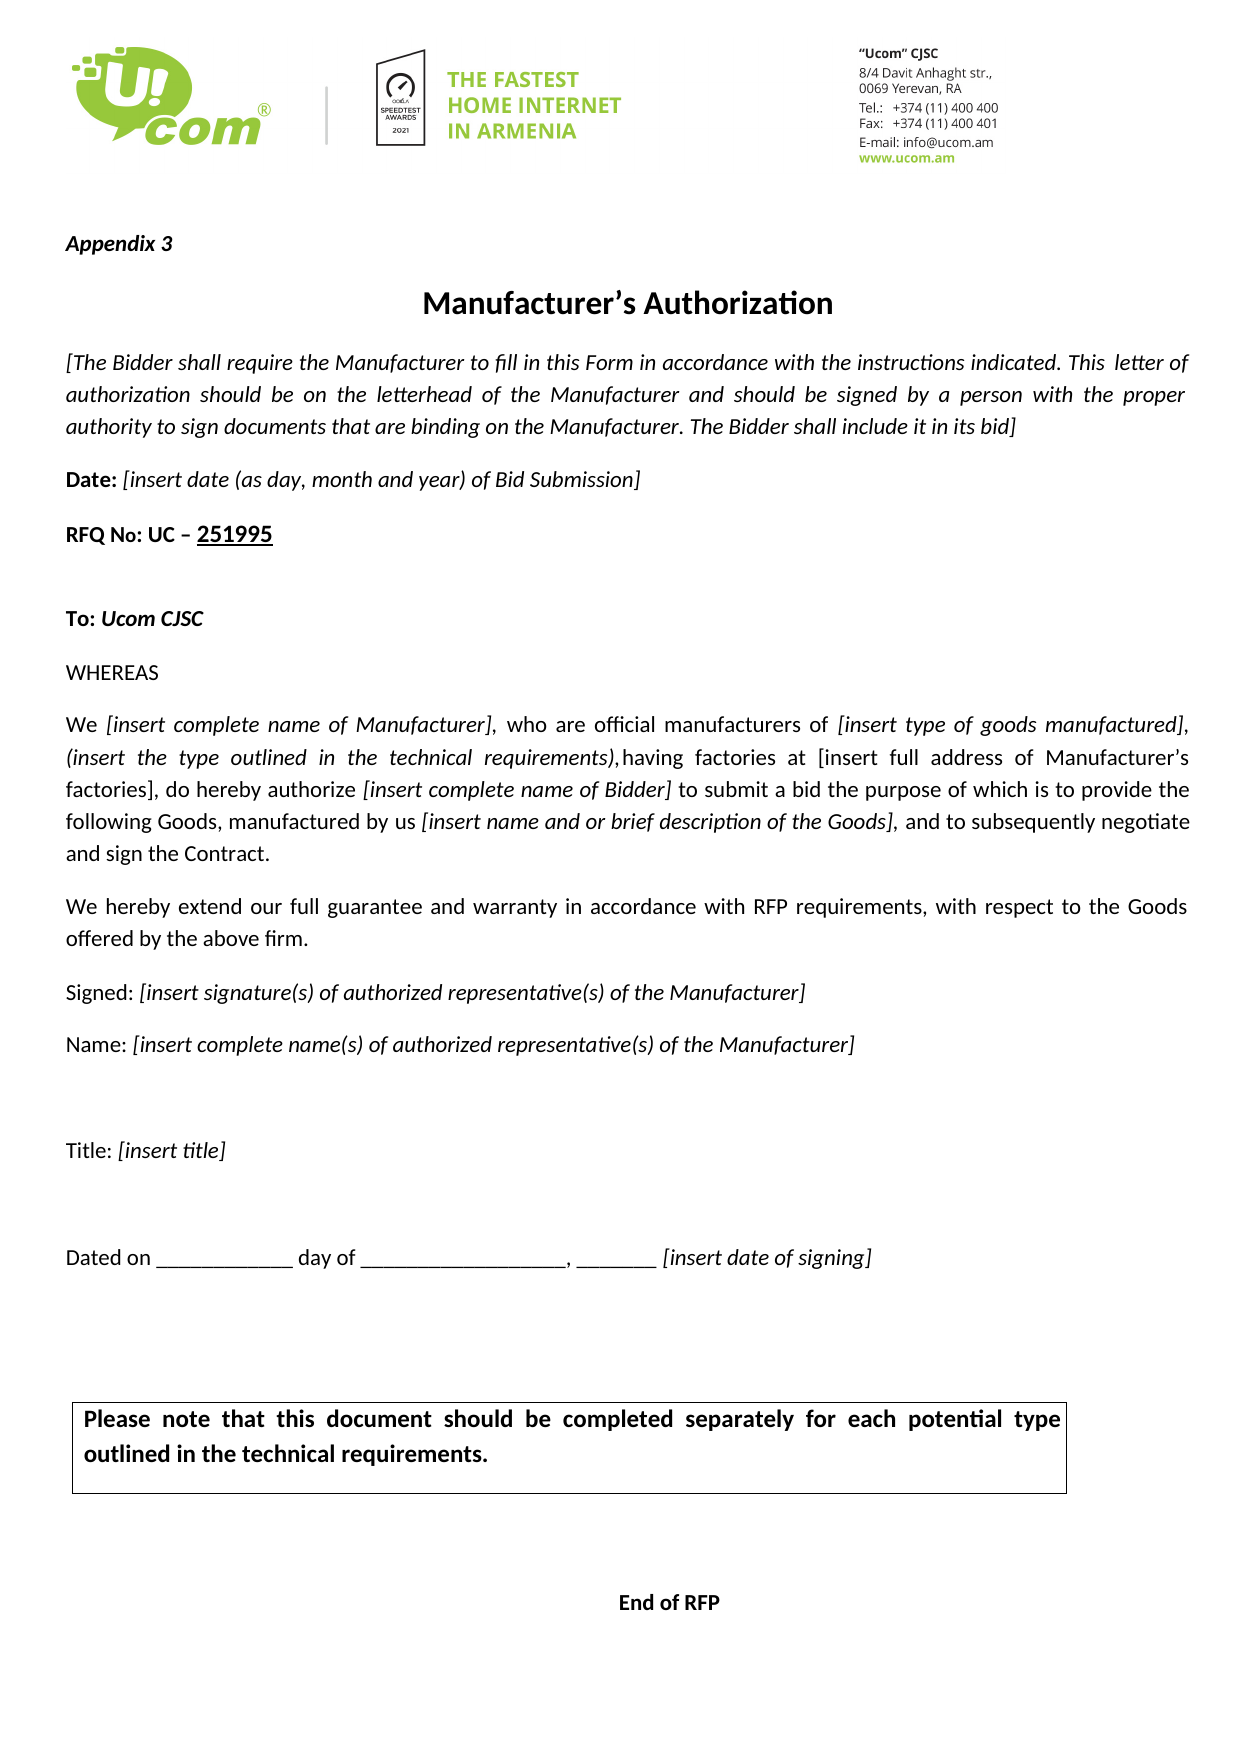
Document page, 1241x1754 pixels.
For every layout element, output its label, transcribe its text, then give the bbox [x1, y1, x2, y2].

text Name: [insert complete name(s) of authorized representative(s) of the Manufacturer] [66, 1031, 1191, 1059]
text We hereby extend our full guarantee and warranty in accordance with RFP requirements, with respect to the Goods offered by the above firm. [66, 892, 1191, 953]
text RFQ No: UC – 251995 [66, 518, 1191, 549]
text WHEREAS [66, 658, 1191, 686]
text We [insert complete name of Manufacturer], who are official manufacturers of [insert type of goods manufactured], (insert the type outlined in the technical requirements),having factories at [insert full address of Manufacturer’s factories], do hereby authorize [insert complete name of Bidder] to submit a bid the purpose of which is to provide the following Goods, manufactured by us [insert name and or brief description of the Goods], and to subsequently negotiate and sign the Contract. [66, 711, 1191, 867]
picture [65, 37, 1006, 174]
text Date: [insert date (as day, month and year) of Bid Submission] [66, 465, 1191, 493]
table_header Please note that this document should be completed separately for each potential type outlined in the technical requirements. [73, 1403, 1066, 1493]
text Title: [insert title] [66, 1137, 1191, 1165]
text Manufacturer’s Authorization [66, 282, 1191, 323]
text Dated on ____________ day of __________________, _______ [insert date of signing] [66, 1243, 1191, 1271]
text Signed: [insert signature(s) of authorized representative(s) of the Manufacturer] [66, 978, 1191, 1006]
text To: Ucom CJSC [66, 604, 1191, 633]
list End of RFP [141, 1588, 1198, 1616]
text Appendix 3 [66, 229, 1191, 257]
text [The Bidder shall require the Manufacturer to fill in this Form in accordance with the instructions indicated. This letter of authorization should be on the letterhead of the Manufacturer and should be signed by a person with the proper authority to sign documents that are binding on the Manufacturer. The Bidder shall include it in its bid] [66, 348, 1191, 440]
